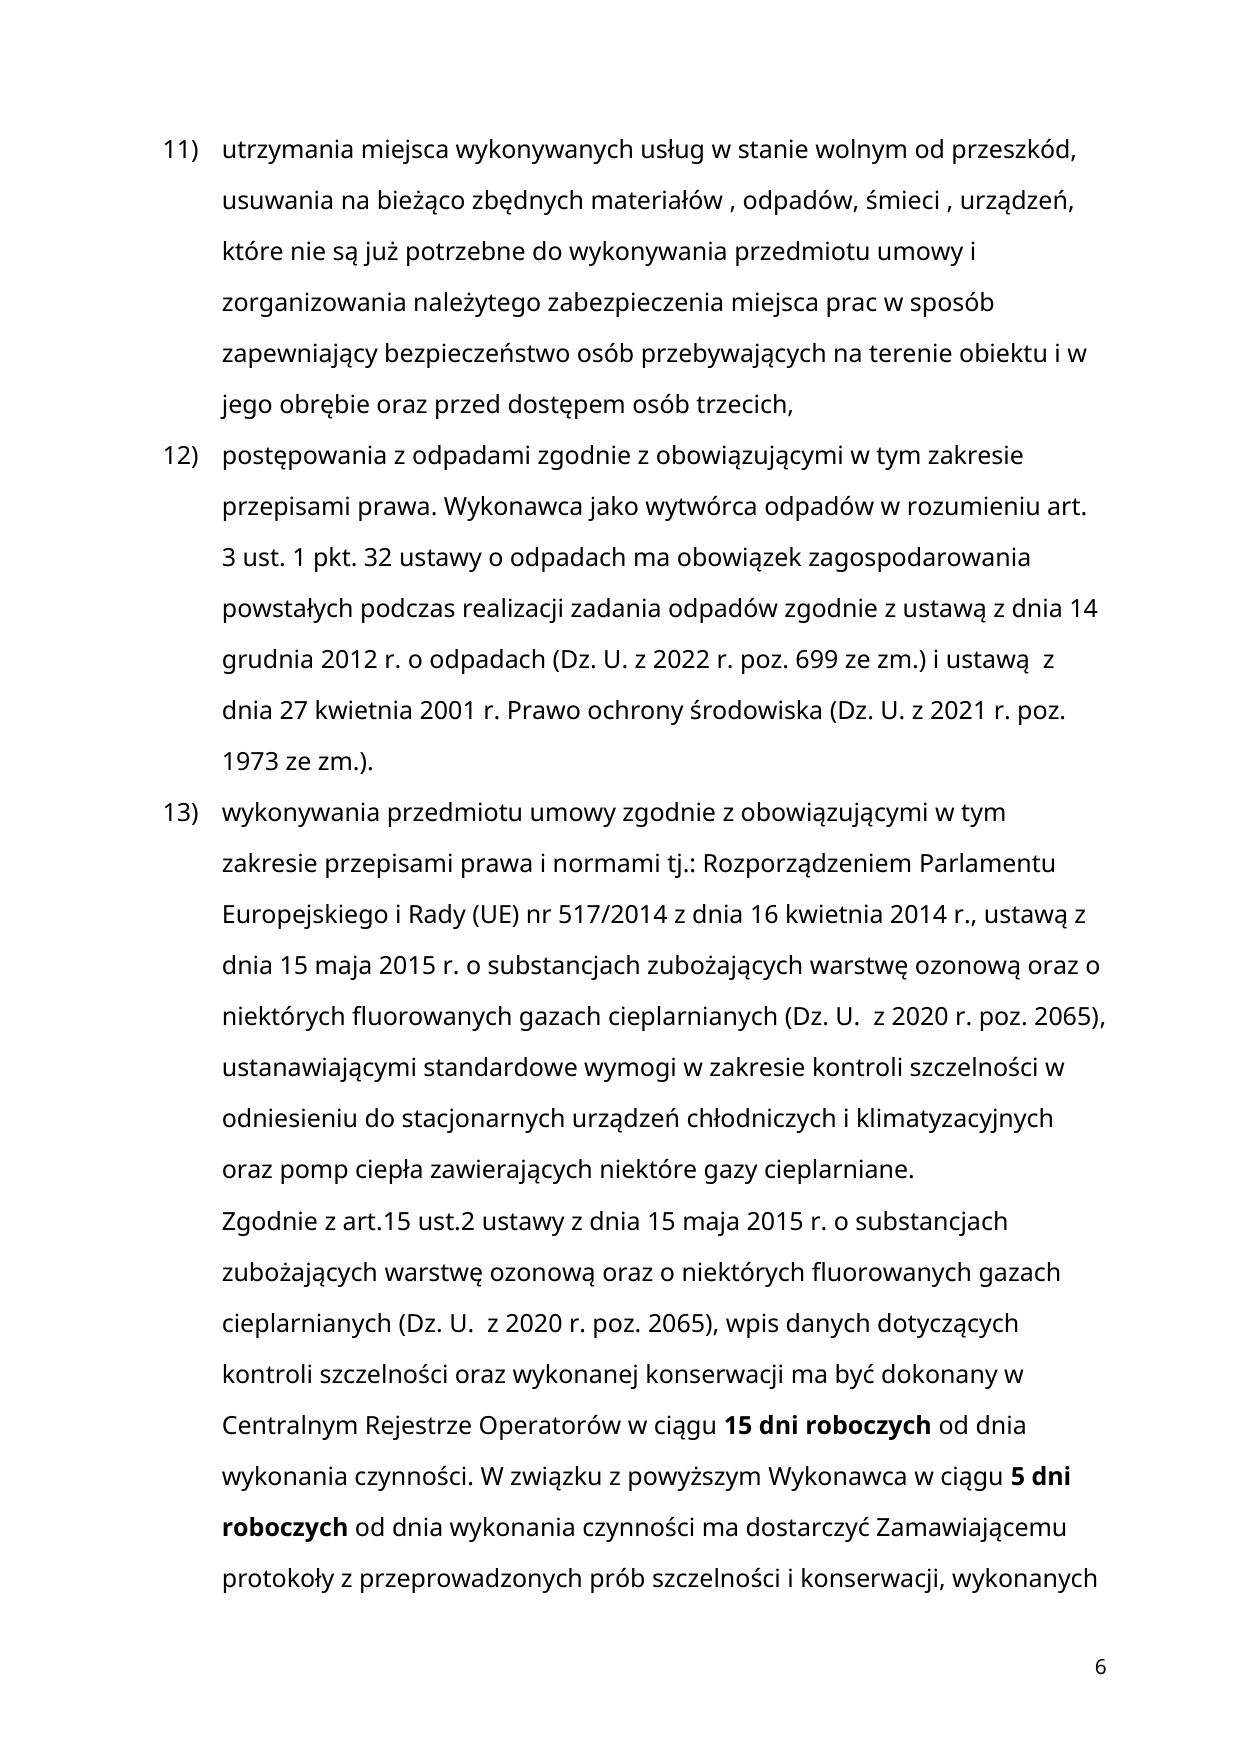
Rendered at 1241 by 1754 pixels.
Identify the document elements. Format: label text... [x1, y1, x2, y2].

list postępowania z odpadami zgodnie z obowiązującymi w tym zakresie przepisami prawa. Wykonawca jako wytwórca odpadów w rozumieniu art. 3 ust. 1 pkt. 32 ustawy o odpadach ma obowiązek zagospodarowania powstałych podczas realizacji zadania odpadów zgodnie z ustawą z dnia 14 grudnia 2012 r. o odpadach (Dz. U. z 2022 r. poz. 699 ze zm.) i ustawą z dnia 27 kwietnia 2001 r. Prawo ochrony środowiska (Dz. U. z 2021 r. poz. 1973 ze zm.). [162, 437, 1106, 778]
list utrzymania miejsca wykonywanych usług w stanie wolnym od przeszkód, usuwania na bieżąco zbędnych materiałów , odpadów, śmieci , urządzeń, które nie są już potrzebne do wykonywania przedmiotu umowy i zorganizowania należytego zabezpieczenia miejsca prac w sposób zapewniający bezpieczeństwo osób przebywających na terenie obiektu i w jego obrębie oraz przed dostępem osób trzecich, [162, 131, 1106, 421]
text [222, 1203, 1106, 1594]
list wykonywania przedmiotu umowy zgodnie z obowiązującymi w tym zakresie przepisami prawa i normami tj.: Rozporządzeniem Parlamentu Europejskiego i Rady (UE) nr 517/2014 z dnia 16 kwietnia 2014 r., ustawą z dnia 15 maja 2015 r. o substancjach zubożających warstwę ozonową oraz o niektórych fluorowanych gazach cieplarnianych (Dz. U. z 2020 r. poz. 2065), ustanawiającymi standardowe wymogi w zakresie kontroli szczelności w odniesieniu do stacjonarnych urządzeń chłodniczych i klimatyzacyjnych oraz pomp ciepła zawierających niektóre gazy cieplarniane. [162, 795, 1106, 1186]
